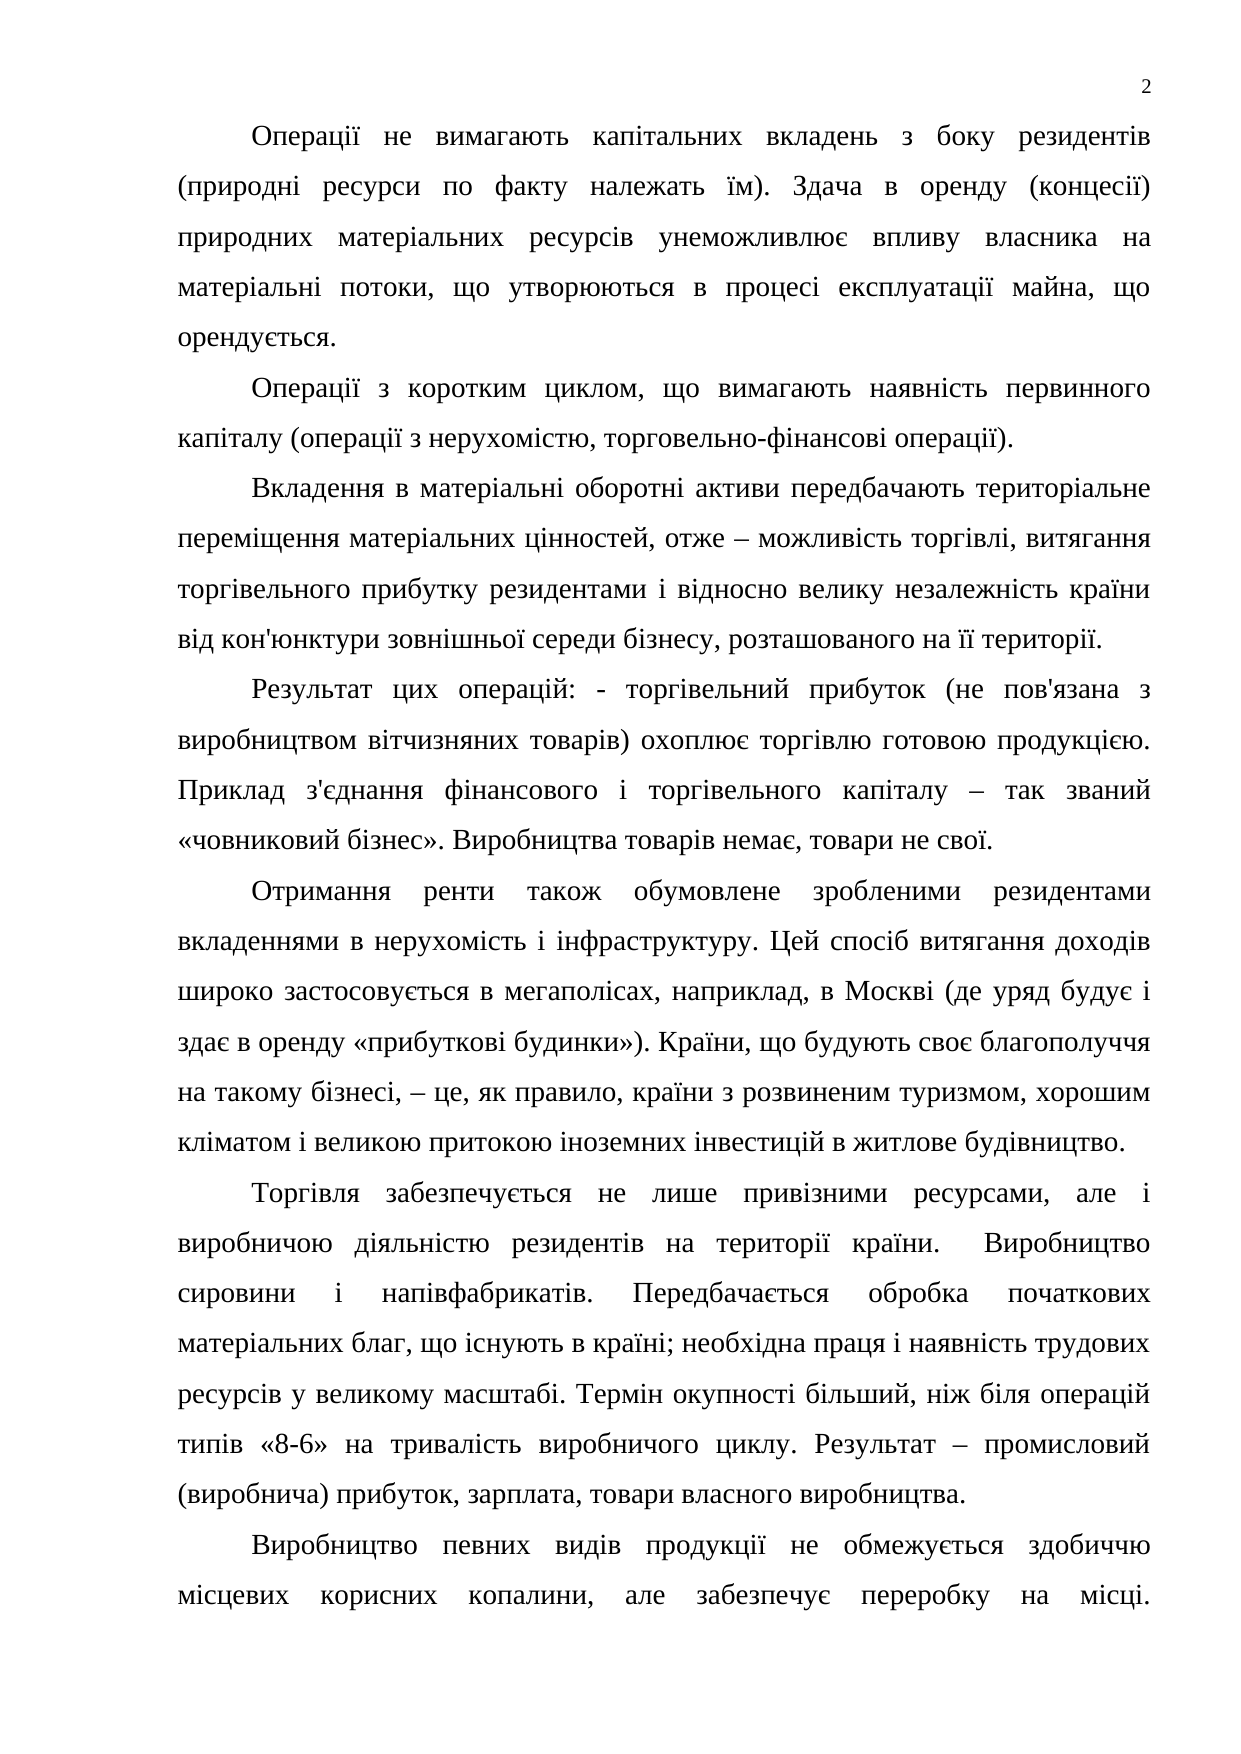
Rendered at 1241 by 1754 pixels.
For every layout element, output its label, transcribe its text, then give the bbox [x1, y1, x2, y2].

text Операції не вимагають капітальних вкладень з боку резидентів (природні ресурси по факту належать їм). Здача в оренду (концесії) природних матеріальних ресурсів унеможливлює впливу власника на матеріальні потоки, що утворюються в процесі експлуатації майна, що орендується. [177, 118, 1152, 353]
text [177, 1527, 1152, 1611]
text Вкладення в матеріальні оборотні активи передбачають територіальне переміщення матеріальних цінностей, отже – можливість торгівлі, витягання торгівельного прибутку резидентами і відносно велику незалежність країни від кон'юнктури зовнішньої середи бізнесу, розташованого на її території. [177, 470, 1152, 655]
text Отримання ренти також обумовлене зробленими резидентами вкладеннями в нерухомість і інфраструктуру. Цей спосіб витягання доходів широко застосовується в мегаполісах, наприклад, в Москві (де уряд будує і здає в оренду «прибуткові будинки»). Країни, що будують своє благополуччя на такому бізнесі, – це, як правило, країни з розвиненим туризмом, хорошим кліматом і великою притокою іноземних інвестицій в житлове будівництво. [177, 873, 1152, 1158]
text Торгівля забезпечується не лише привізними ресурсами, але і виробничою діяльністю резидентів на території країни. Виробництво сировини і напівфабрикатів. Передбачається обробка початкових матеріальних благ, що існують в країні; необхідна праця і наявність трудових ресурсів у великому масштабі. Термін окупності більший, ніж біля операцій типів «8-6» на тривалість виробничого циклу. Результат – промисловий (виробнича) прибуток, зарплата, товари власного виробництва. [177, 1175, 1152, 1510]
text Результат цих операцій: - торгівельний прибуток (не пов'язана з виробництвом вітчизняних товарів) охоплює торгівлю готовою продукцією. Приклад з'єднання фінансового і торгівельного капіталу – так званий «човниковий бізнес». Виробництва товарів немає, товари не свої. [177, 672, 1152, 856]
text Операції з коротким циклом, що вимагають наявність первинного капіталу (операції з нерухомістю, торговельно-фінансові операції). [177, 370, 1152, 453]
